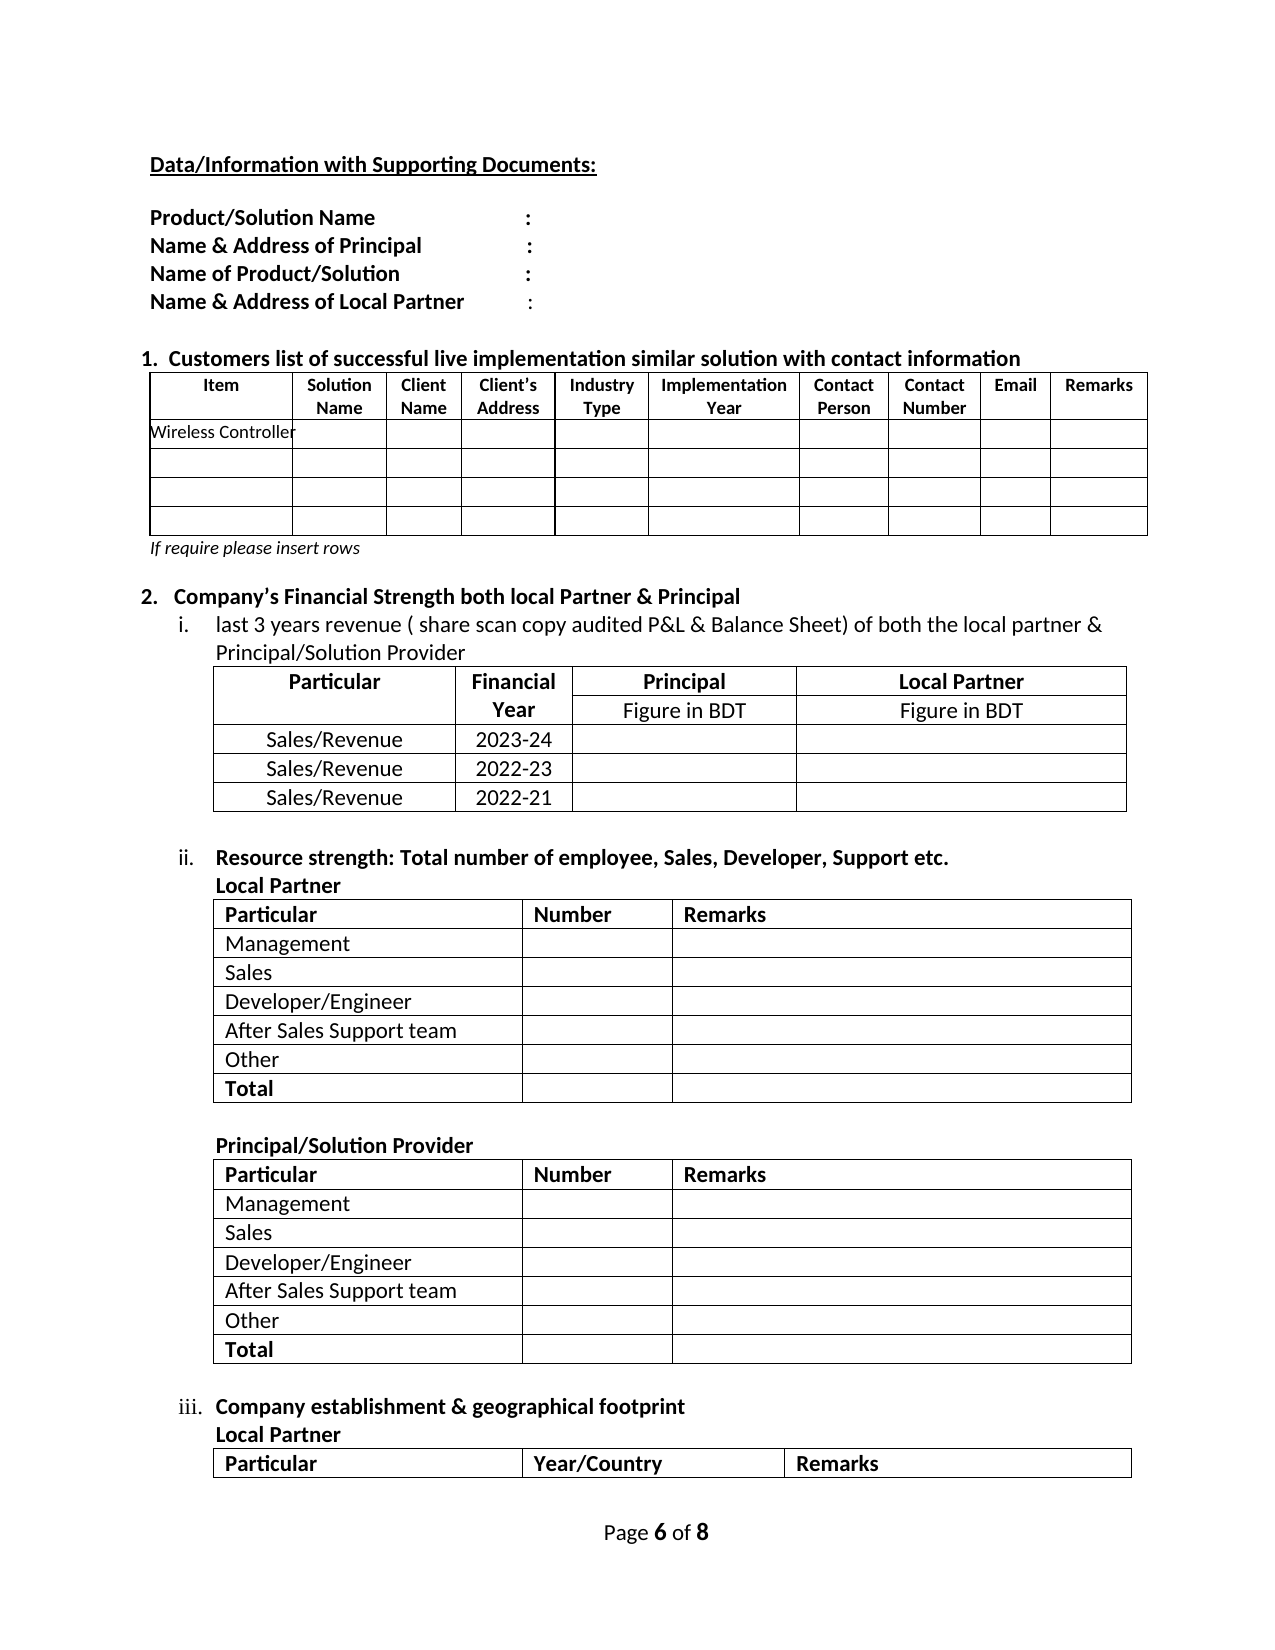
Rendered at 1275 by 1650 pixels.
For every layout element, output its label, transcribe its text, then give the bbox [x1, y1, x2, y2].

table_header Number [523, 900, 672, 928]
table_cell [462, 507, 554, 535]
table_cell [556, 420, 648, 448]
table_cell 2022-21 [456, 783, 572, 811]
table_cell [649, 478, 799, 506]
table_cell After Sales Support team [214, 1016, 522, 1044]
table_cell [1051, 507, 1147, 535]
list Resource strength: Total number of employee, Sales, Developer, Support etc. [178, 843, 1162, 871]
table_cell [673, 1335, 1131, 1363]
table_cell [523, 1190, 672, 1217]
table_cell Figure in BDT [797, 696, 1126, 724]
table_cell Other [214, 1306, 522, 1334]
table_header Particular [214, 667, 455, 724]
table_cell [556, 478, 648, 506]
table_cell Total [214, 1335, 522, 1363]
table_cell [523, 1335, 672, 1363]
table_cell [462, 478, 554, 506]
table_header Particular [214, 1160, 522, 1188]
table_cell [797, 754, 1126, 782]
table_cell [889, 420, 980, 448]
table_cell [293, 420, 386, 448]
table_cell [673, 1190, 1131, 1217]
text If require please insert rows [150, 536, 1162, 559]
table_cell [1051, 449, 1147, 477]
table_cell [293, 449, 386, 477]
table_header Financial Year [456, 667, 572, 724]
list Company establishment & geographical footprint [178, 1392, 1162, 1420]
table_cell [523, 1248, 672, 1276]
table_header Particular [214, 900, 522, 928]
table_cell [649, 507, 799, 535]
table_cell [800, 507, 888, 535]
table_header Principal [573, 667, 796, 695]
table_header Remarks [1051, 373, 1147, 419]
table_cell Management [214, 1190, 522, 1217]
table_cell Sales/Revenue [214, 754, 455, 782]
table_cell [462, 449, 554, 477]
table_cell Sales [214, 1219, 522, 1247]
table_header Solution Name [293, 373, 386, 419]
table_cell [981, 478, 1050, 506]
table_cell [1051, 420, 1147, 448]
table_cell Other [214, 1045, 522, 1073]
table_cell [889, 507, 980, 535]
table_header Number [523, 1160, 672, 1188]
table_cell [673, 929, 1131, 957]
table_header Remarks [673, 1160, 1131, 1188]
table_header Year/Country [523, 1449, 784, 1477]
table_cell [797, 783, 1126, 811]
table_cell [673, 987, 1131, 1015]
table_cell Sales/Revenue [214, 783, 455, 811]
text Data/Information with Supporting Documents: [150, 150, 1162, 178]
table_cell [800, 449, 888, 477]
text Product/Solution Name : [150, 203, 1162, 231]
table_cell [673, 1219, 1131, 1247]
table_cell Figure in BDT [573, 696, 796, 724]
table_cell [889, 478, 980, 506]
table_cell [649, 420, 799, 448]
table_cell [387, 507, 461, 535]
table_cell [523, 1045, 672, 1073]
table_cell 2022-23 [456, 754, 572, 782]
table_cell Wireless Controller [151, 420, 292, 448]
table_header Particular [214, 1449, 522, 1477]
table_cell Developer/Engineer [214, 1248, 522, 1276]
table_cell [523, 1219, 672, 1247]
table_cell [889, 449, 980, 477]
table_cell [573, 725, 796, 753]
table_cell After Sales Support team [214, 1277, 522, 1305]
table_cell [151, 449, 292, 477]
table_cell [673, 1016, 1131, 1044]
list Company’s Financial Strength both local Partner & Principal [141, 582, 1162, 610]
table_cell [151, 478, 292, 506]
table_cell 2023-24 [456, 725, 572, 753]
table_cell [523, 1074, 672, 1102]
table_header Local Partner [797, 667, 1126, 695]
table_cell [800, 420, 888, 448]
table_header Client Name [387, 373, 461, 419]
text Name of Product/Solution : [150, 259, 1162, 287]
table_cell [673, 1277, 1131, 1305]
table_cell Management [214, 929, 522, 957]
table_cell [523, 1016, 672, 1044]
table_cell [673, 1306, 1131, 1334]
table_cell [523, 929, 672, 957]
table_cell [797, 725, 1126, 753]
text Name & Address of Principal : [150, 231, 1162, 259]
table_cell [151, 507, 292, 535]
table_cell Sales/Revenue [214, 725, 455, 753]
table_cell [387, 449, 461, 477]
table_cell [556, 449, 648, 477]
table_cell [387, 420, 461, 448]
text Local Partner [216, 1420, 1162, 1448]
text Principal/Solution Provider [216, 1131, 1162, 1159]
table_cell [981, 449, 1050, 477]
table_header Client’s Address [462, 373, 554, 419]
table_cell [673, 1074, 1131, 1102]
table_cell Sales [214, 958, 522, 986]
table_cell [673, 958, 1131, 986]
table_cell [523, 1306, 672, 1334]
table_header Contact Number [889, 373, 980, 419]
table_cell [293, 478, 386, 506]
table_cell [462, 420, 554, 448]
text Name & Address of Local Partner : [150, 287, 1162, 315]
table_cell Total [214, 1074, 522, 1102]
table_cell [573, 783, 796, 811]
table_cell [523, 987, 672, 1015]
table_cell [293, 507, 386, 535]
text Local Partner [216, 871, 1162, 899]
list last 3 years revenue ( share scan copy audited P&L & Balance Sheet) of both the local partner & Principal/Solution Provider [178, 610, 1162, 666]
table_header Item [151, 373, 292, 419]
table_cell [1051, 478, 1147, 506]
table_header Remarks [673, 900, 1131, 928]
table_header Implementation Year [649, 373, 799, 419]
table_cell [523, 958, 672, 986]
table_header Remarks [785, 1449, 1131, 1477]
table_cell Developer/Engineer [214, 987, 522, 1015]
table_header Industry Type [556, 373, 648, 419]
table_cell [523, 1277, 672, 1305]
table_cell [981, 507, 1050, 535]
table_header Contact Person [800, 373, 888, 419]
table_header Email [981, 373, 1050, 419]
table_cell [649, 449, 799, 477]
table_cell [387, 478, 461, 506]
table_cell [800, 478, 888, 506]
table_cell [673, 1045, 1131, 1073]
table_cell [573, 754, 796, 782]
table_cell [673, 1248, 1131, 1276]
table_cell [981, 420, 1050, 448]
list Customers list of successful live implementation similar solution with contact information [141, 344, 1162, 372]
table_cell [556, 507, 648, 535]
